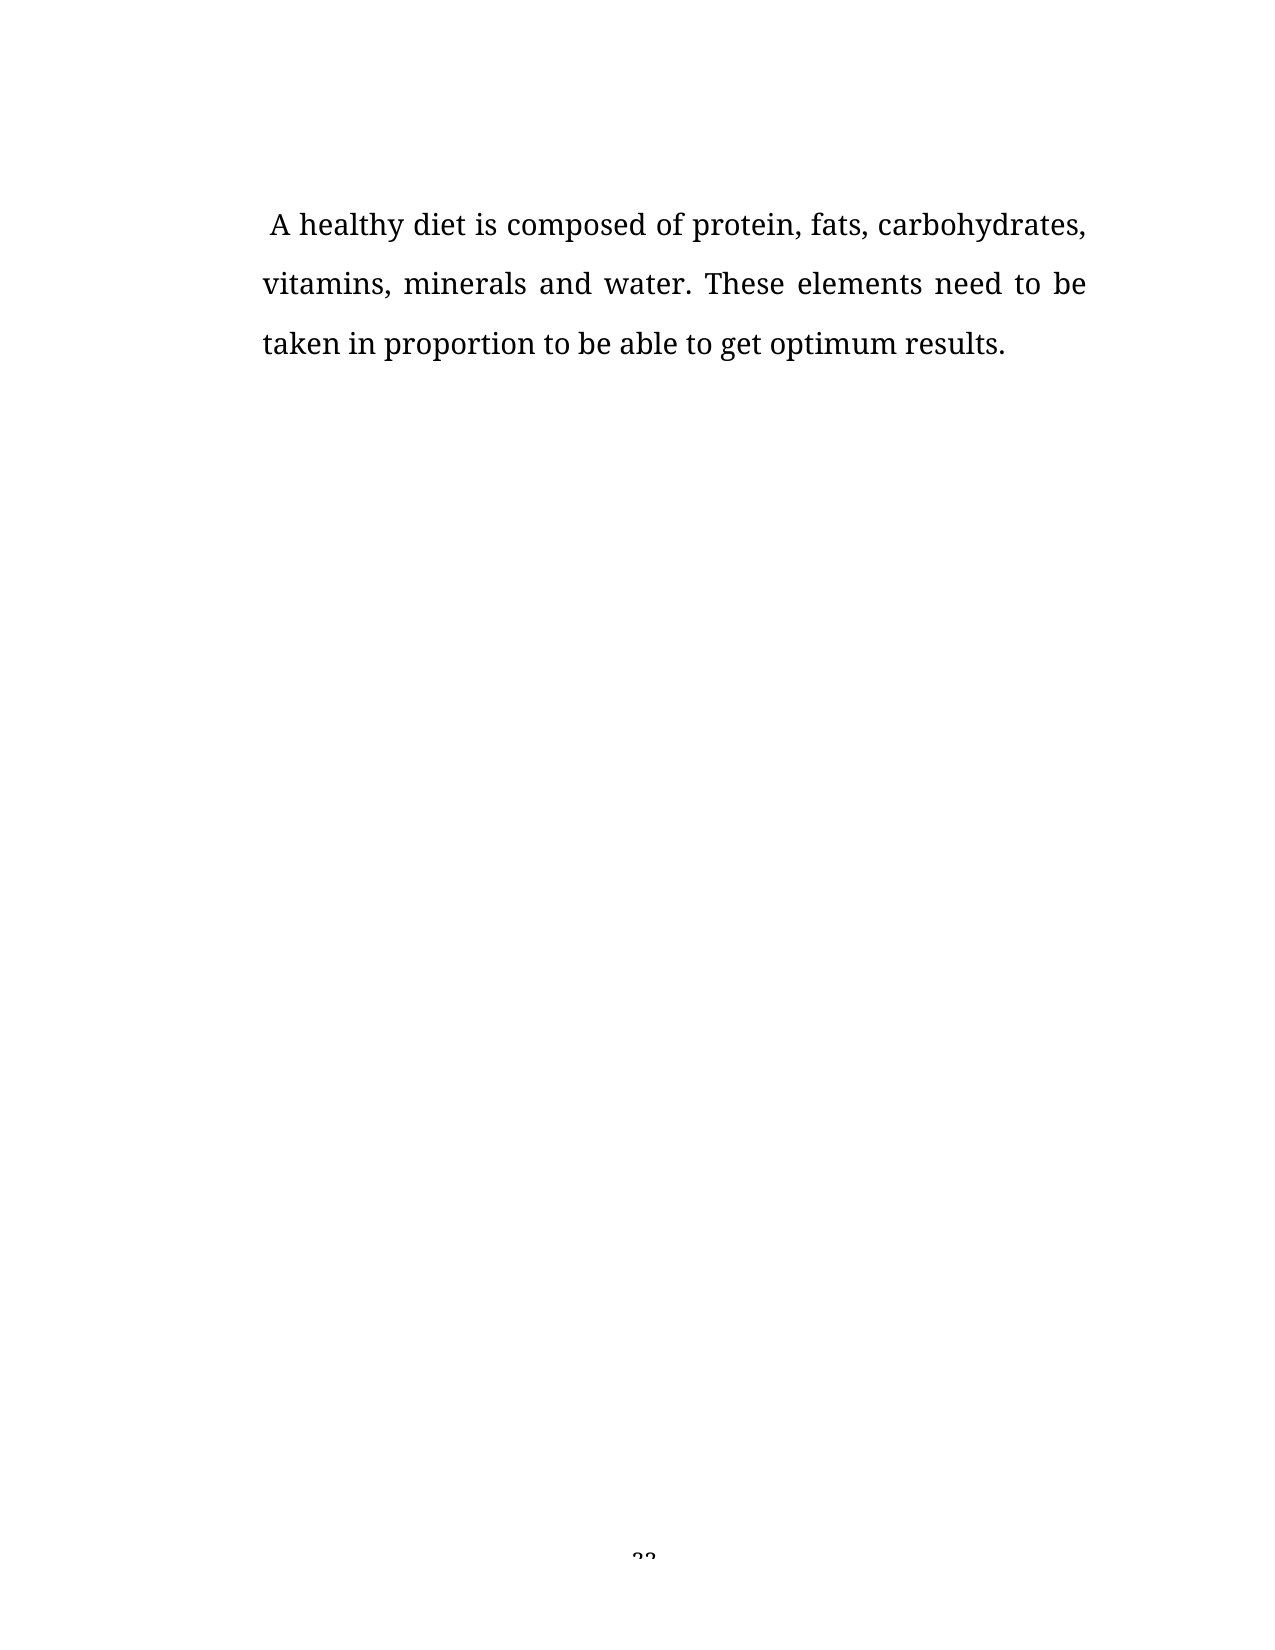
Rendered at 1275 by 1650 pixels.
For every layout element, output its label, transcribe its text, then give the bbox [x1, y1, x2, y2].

text A healthy diet is composed of protein, fats, carbohydrates, vitamins, minerals and water. These elements need to be taken in proportion to be able to get optimum results. [262, 204, 1087, 363]
